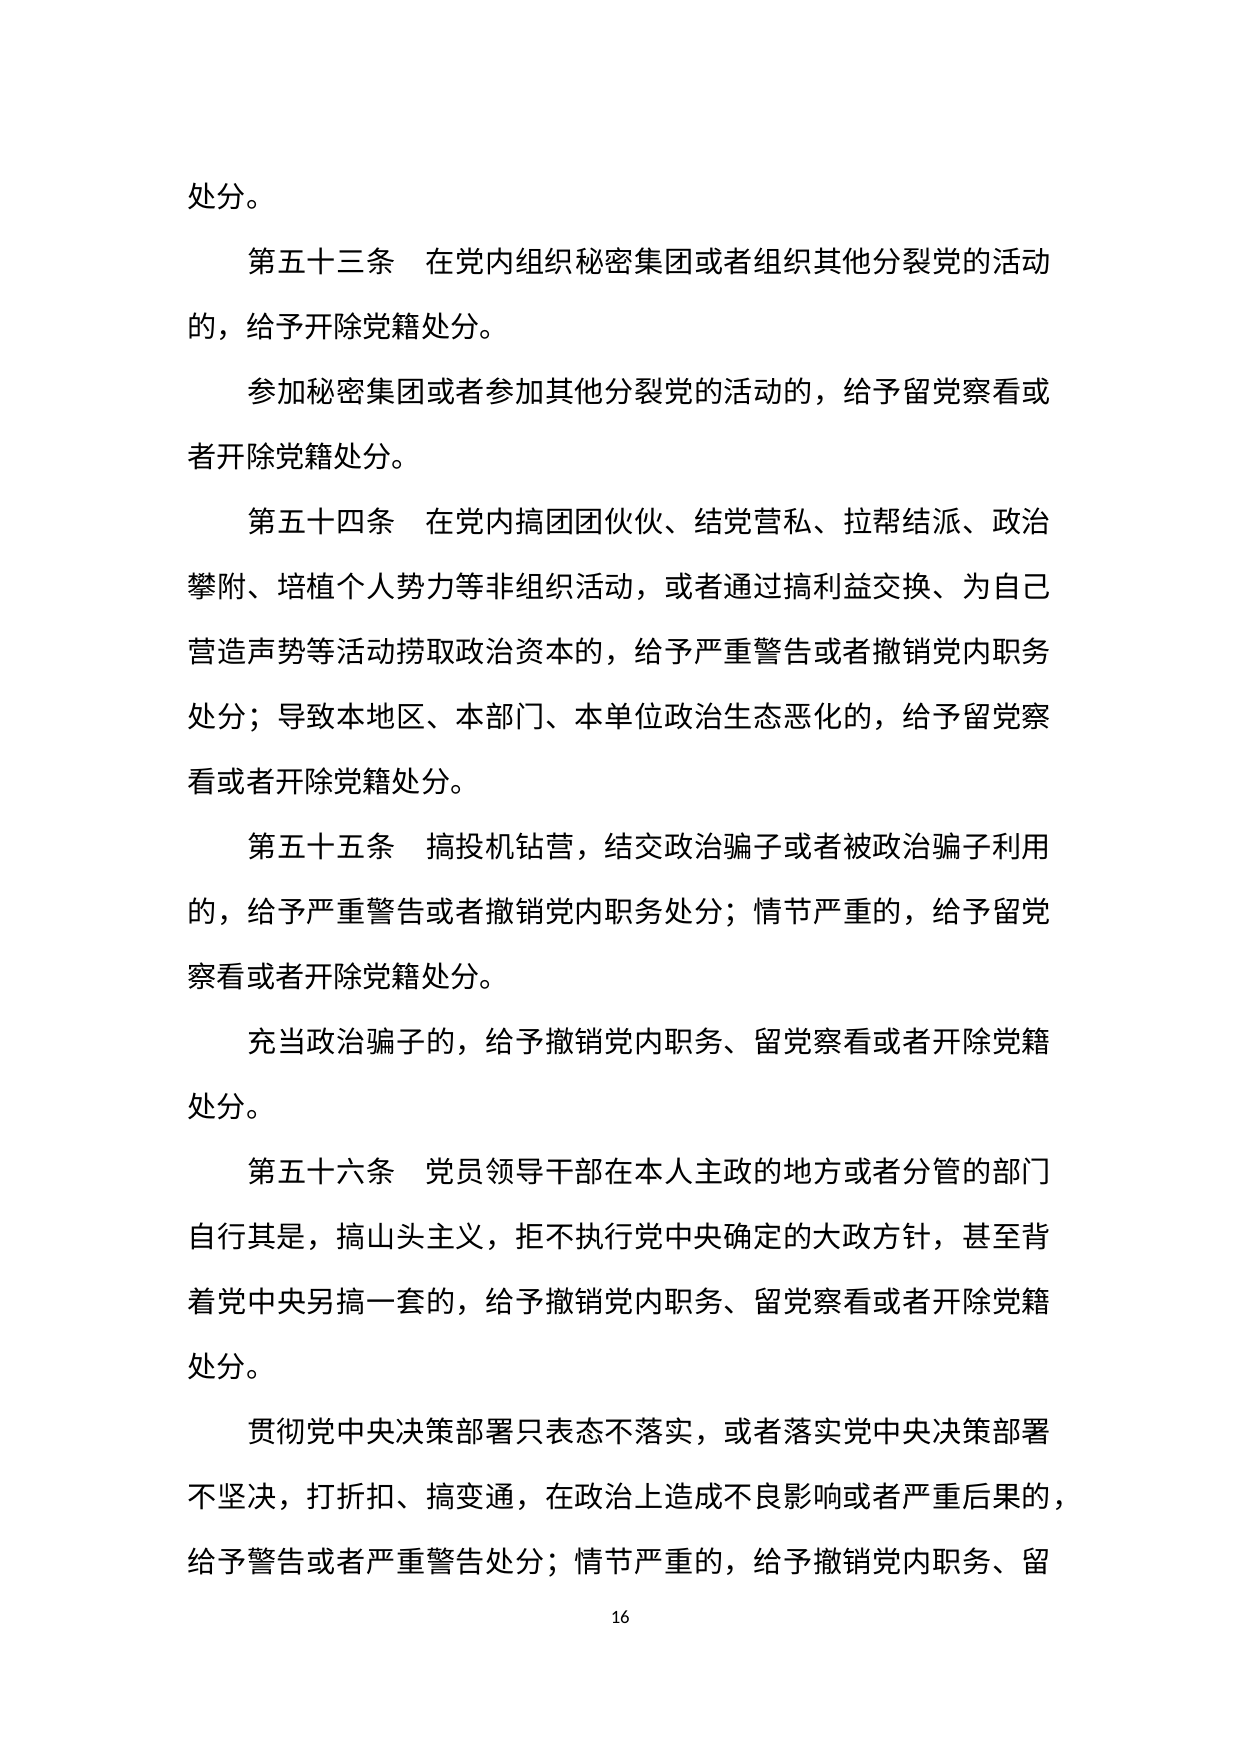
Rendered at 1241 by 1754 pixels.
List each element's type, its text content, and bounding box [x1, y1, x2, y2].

text 第五十五条 搞投机钻营，结交政治骗子或者被政治骗子利用的，给予严重警告或者撤销党内职务处分；情节严重的，给予留党察看或者开除党籍处分。 [187, 812, 1053, 1007]
text 充当政治骗子的，给予撤销党内职务、留党察看或者开除党籍处分。 [187, 1007, 1053, 1137]
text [187, 162, 1053, 227]
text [187, 1397, 1053, 1592]
text 第五十六条 党员领导干部在本人主政的地方或者分管的部门自行其是，搞山头主义，拒不执行党中央确定的大政方针，甚至背着党中央另搞一套的，给予撤销党内职务、留党察看或者开除党籍处分。 [187, 1137, 1053, 1397]
text 参加秘密集团或者参加其他分裂党的活动的，给予留党察看或者开除党籍处分。 [187, 357, 1053, 487]
text 第五十四条 在党内搞团团伙伙、结党营私、拉帮结派、政治攀附、培植个人势力等非组织活动，或者通过搞利益交换、为自己营造声势等活动捞取政治资本的，给予严重警告或者撤销党内职务处分；导致本地区、本部门、本单位政治生态恶化的，给予留党察看或者开除党籍处分。 [187, 487, 1053, 812]
text 第五十三条 在党内组织秘密集团或者组织其他分裂党的活动的，给予开除党籍处分。 [187, 227, 1053, 357]
